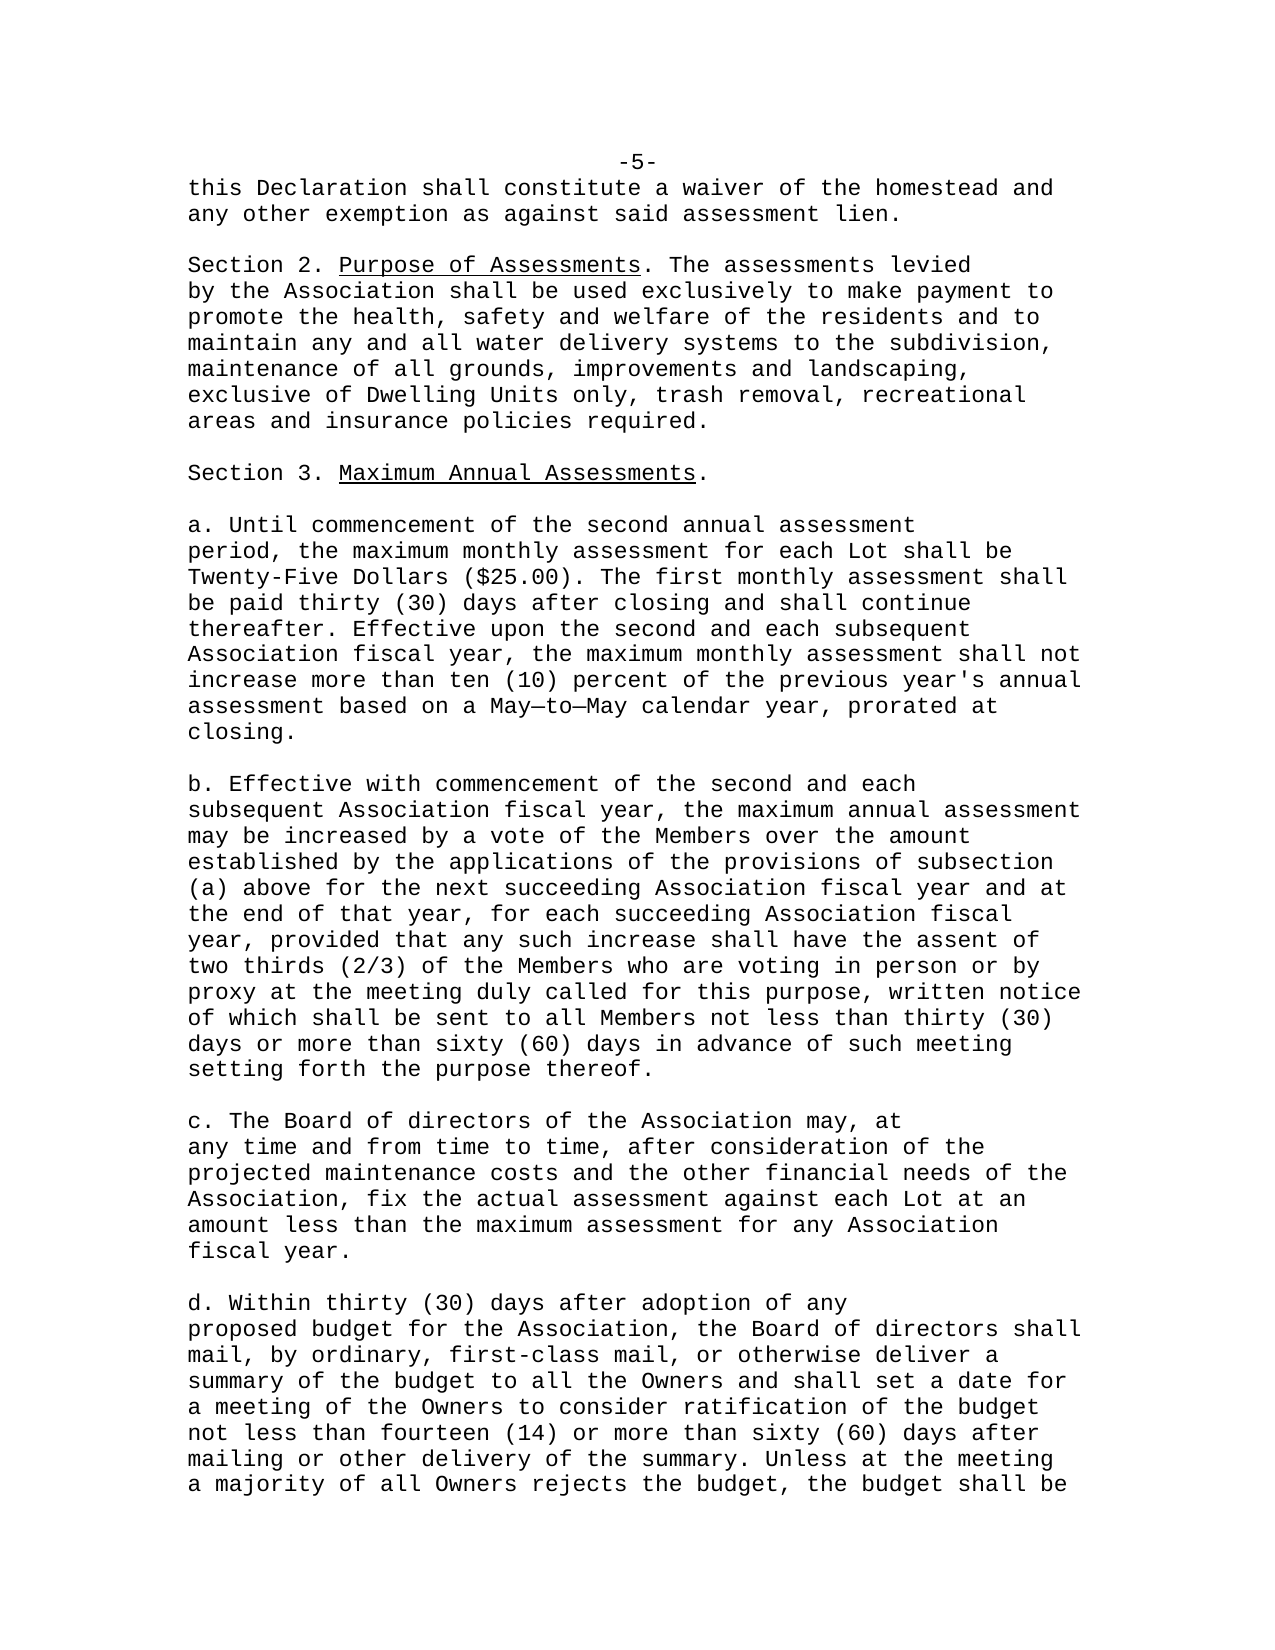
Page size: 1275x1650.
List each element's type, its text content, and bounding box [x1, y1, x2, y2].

text be paid thirty (30) days after closing and shall continue [187, 591, 1087, 617]
text period, the maximum monthly assessment for each Lot shall be [187, 539, 1087, 565]
text a majority of all Owners rejects the budget, the budget shall be [187, 1473, 1087, 1499]
text a meeting of the Owners to consider ratification of the budget [187, 1395, 1087, 1421]
text setting forth the purpose thereof. [187, 1058, 1087, 1084]
text established by the applications of the provisions of subsection [187, 850, 1087, 876]
text areas and insurance policies required. [187, 409, 1087, 435]
text promote the health, safety and welfare of the residents and to [187, 306, 1087, 332]
text amount less than the maximum assessment for any Association [187, 1213, 1087, 1239]
text mailing or other delivery of the summary. Unless at the meeting [187, 1447, 1087, 1473]
text summary of the budget to all the Owners and shall set a date for [187, 1369, 1087, 1395]
text c. The Board of directors of the Association may, at [187, 1110, 1087, 1136]
text thereafter. Effective upon the second and each subsequent [187, 617, 1087, 643]
text this Declaration shall constitute a waiver of the homestead and [187, 176, 1087, 202]
text (a) above for the next succeeding Association fiscal year and at [187, 876, 1087, 902]
text closing. [187, 721, 1087, 747]
text projected maintenance costs and the other financial needs of the [187, 1162, 1087, 1187]
text not less than fourteen (14) or more than sixty (60) days after [187, 1421, 1087, 1447]
text year, provided that any such increase shall have the assent of [187, 928, 1087, 954]
text proxy at the meeting duly called for this purpose, written notice [187, 980, 1087, 1006]
text by the Association shall be used exclusively to make payment to [187, 280, 1087, 306]
text subsequent Association fiscal year, the maximum annual assessment [187, 798, 1087, 824]
text -5- [187, 150, 1087, 176]
text mail, by ordinary, first-class mail, or otherwise deliver a [187, 1343, 1087, 1369]
text may be increased by a vote of the Members over the amount [187, 824, 1087, 850]
text Section 2. Purpose of Assessments. The assessments levied [187, 254, 1087, 280]
text any other exemption as against said assessment lien. [187, 202, 1087, 228]
text two thirds (2/3) of the Members who are voting in person or by [187, 954, 1087, 980]
text assessment based on a May—to—May calendar year, prorated at [187, 695, 1087, 721]
text b. Effective with commencement of the second and each [187, 772, 1087, 798]
text Association, fix the actual assessment against each Lot at an [187, 1187, 1087, 1213]
text fiscal year. [187, 1239, 1087, 1265]
text maintenance of all grounds, improvements and landscaping, [187, 357, 1087, 383]
text a. Until commencement of the second annual assessment [187, 513, 1087, 539]
text proposed budget for the Association, the Board of directors shall [187, 1317, 1087, 1343]
text any time and from time to time, after consideration of the [187, 1136, 1087, 1162]
text Association fiscal year, the maximum monthly assessment shall not [187, 643, 1087, 669]
text d. Within thirty (30) days after adoption of any [187, 1291, 1087, 1317]
text of which shall be sent to all Members not less than thirty (30) [187, 1006, 1087, 1032]
text the end of that year, for each succeeding Association fiscal [187, 902, 1087, 928]
text maintain any and all water delivery systems to the subdivision, [187, 332, 1087, 357]
text days or more than sixty (60) days in advance of such meeting [187, 1032, 1087, 1058]
text Section 3. Maximum Annual Assessments. [187, 461, 1087, 487]
text Twenty-Five Dollars ($25.00). The first monthly assessment shall [187, 565, 1087, 591]
text increase more than ten (10) percent of the previous year's annual [187, 669, 1087, 695]
text exclusive of Dwelling Units only, trash removal, recreational [187, 383, 1087, 409]
